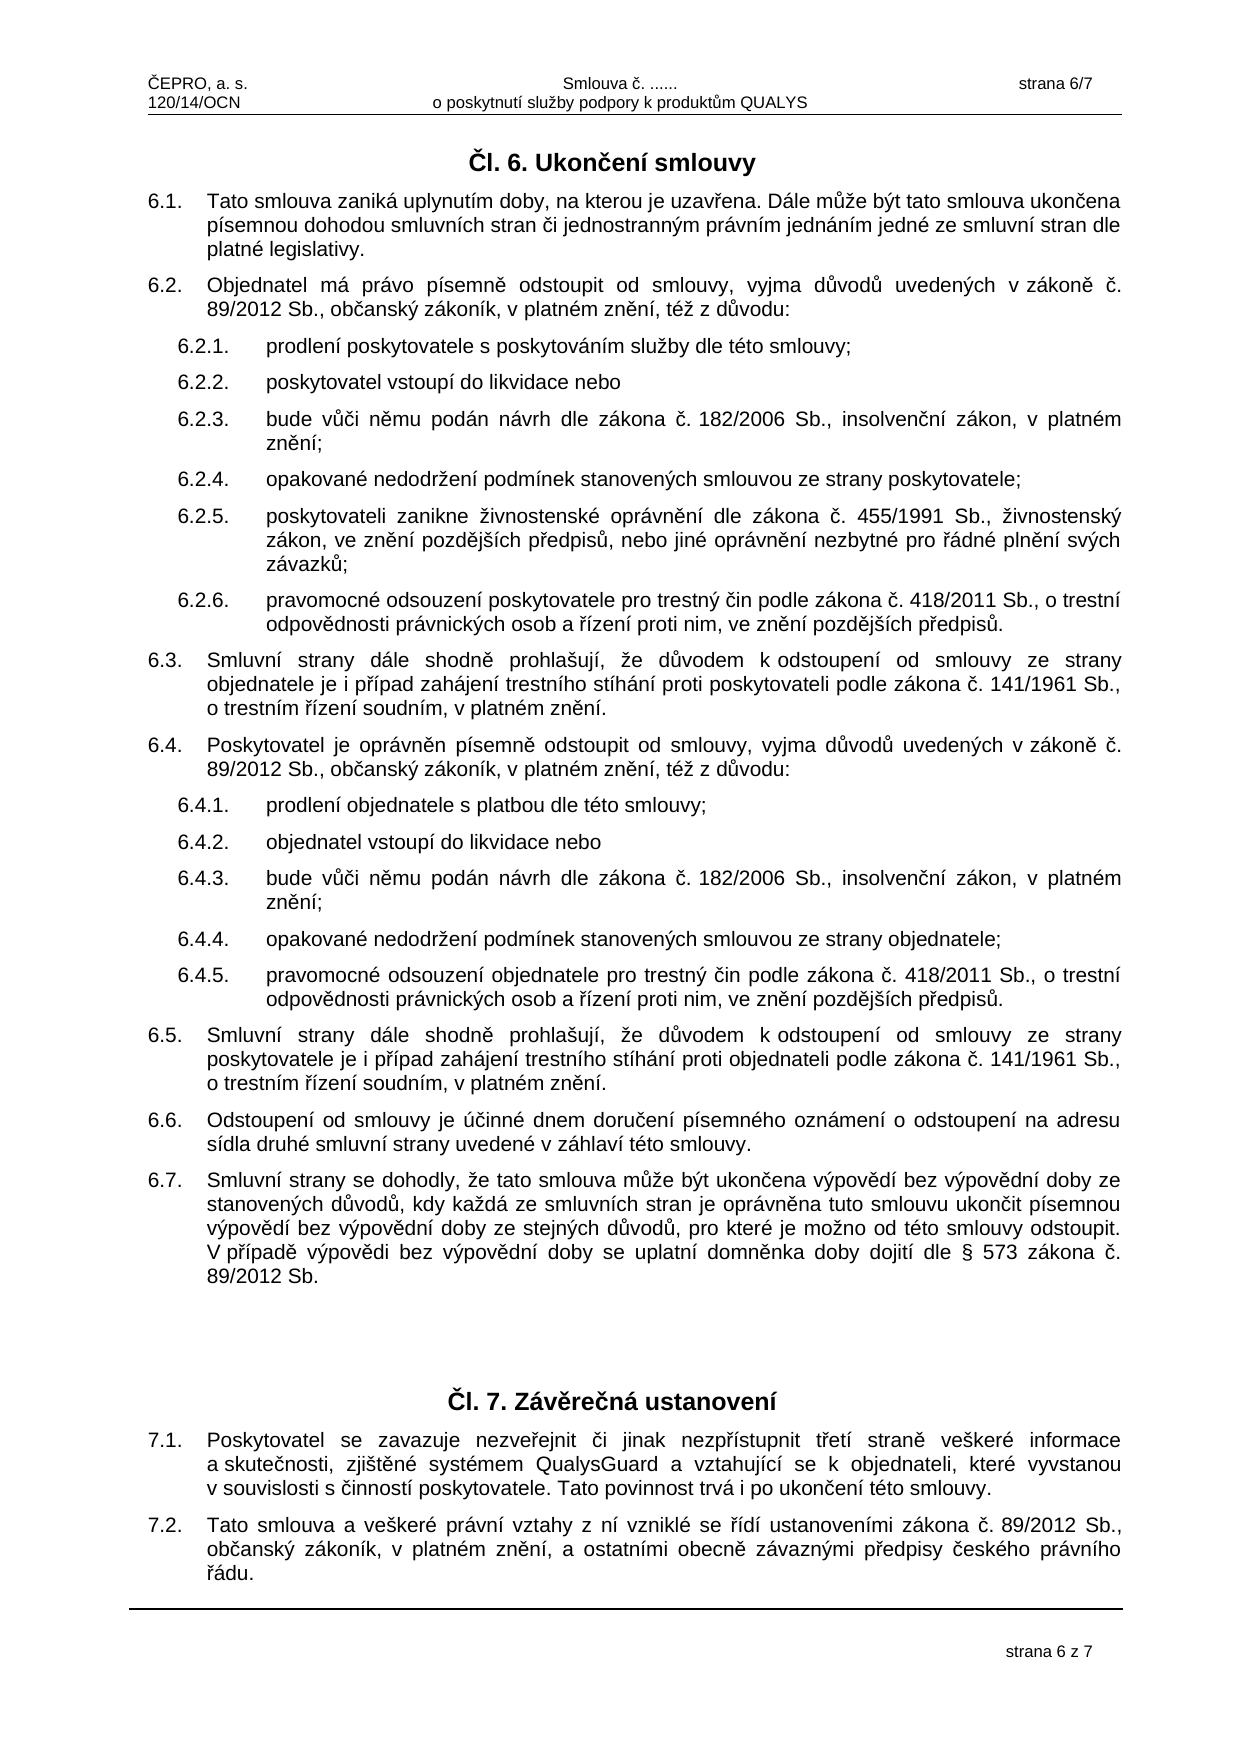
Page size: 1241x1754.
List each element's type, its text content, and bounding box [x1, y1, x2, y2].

text pravomocné odsouzení poskytovatele pro trestný čin podle zákona č. 418/2011 Sb., o trestní odpovědnosti právnických osob a řízení proti nim, ve znění pozdějších předpisů. [177, 588, 1122, 636]
text poskytovatel vstoupí do likvidace nebo [177, 370, 1122, 394]
text Tato smlouva zaniká uplynutím doby, na kterou je uzavřena. Dále může být tato smlouva ukončena písemnou dohodou smluvních stran či jednostranným právním jednáním jedné ze smluvní stran dle platné legislativy. [148, 189, 1122, 261]
text pravomocné odsouzení objednatele pro trestný čin podle zákona č. 418/2011 Sb., o trestní odpovědnosti právnických osob a řízení proti nim, ve znění pozdějších předpisů. [177, 963, 1122, 1011]
text Tato smlouva a veškeré právní vztahy z ní vzniklé se řídí ustanoveními zákona č. 89/2012 Sb., občanský zákoník, v platném znění, a ostatními obecně závaznými předpisy českého právního řádu. [148, 1512, 1122, 1584]
text Smluvní strany se dohodly, že tato smlouva může být ukončena výpovědí bez výpovědní doby ze stanovených důvodů, kdy každá ze smluvních stran je oprávněna tuto smlouvu ukončit písemnou výpovědí bez výpovědní doby ze stejných důvodů, pro které je možno od této smlouvy odstoupit. V případě výpovědi bez výpovědní doby se uplatní domněnka doby dojití dle § 573 zákona č. 89/2012 Sb. [148, 1168, 1122, 1288]
text opakované nedodržení podmínek stanovených smlouvou ze strany poskytovatele; [177, 467, 1122, 491]
text opakované nedodržení podmínek stanovených smlouvou ze strany objednatele; [177, 926, 1122, 950]
text prodlení objednatele s platbou dle této smlouvy; [177, 793, 1122, 817]
text bude vůči němu podán návrh dle zákona č. 182/2006 Sb., insolvenční zákon, v platném znění; [177, 407, 1122, 454]
text prodlení poskytovatele s poskytováním služby dle této smlouvy; [177, 334, 1122, 358]
text Poskytovatel je oprávněn písemně odstoupit od smlouvy, vyjma důvodů uvedených v zákoně č. 89/2012 Sb., občanský zákoník, v platném znění, též z důvodu: [148, 733, 1122, 781]
text Poskytovatel se zavazuje nezveřejnit či jinak nezpřístupnit třetí straně veškeré informace a skutečnosti, zjištěné systémem QualysGuard a vztahující se k objednateli, které vyvstanou v souvislosti s činností poskytovatele. Tato povinnost trvá i po ukončení této smlouvy. [148, 1428, 1122, 1500]
text Ukončení smlouvy [102, 148, 1122, 176]
text objednatel vstoupí do likvidace nebo [177, 829, 1122, 853]
text poskytovateli zanikne živnostenské oprávnění dle zákona č. 455/1991 Sb., živnostenský zákon, ve znění pozdějších předpisů, nebo jiné oprávnění nezbytné pro řádné plnění svých závazků; [177, 503, 1122, 575]
text bude vůči němu podán návrh dle zákona č. 182/2006 Sb., insolvenční zákon, v platném znění; [177, 866, 1122, 914]
text Objednatel má právo písemně odstoupit od smlouvy, vyjma důvodů uvedených v zákoně č. 89/2012 Sb., občanský zákoník, v platném znění, též z důvodu: [148, 273, 1122, 321]
text Odstoupení od smlouvy je účinné dnem doručení písemného oznámení o odstoupení na adresu sídla druhé smluvní strany uvedené v záhlaví této smlouvy. [148, 1108, 1122, 1156]
text Smluvní strany dále shodně prohlašují, že důvodem k odstoupení od smlouvy ze strany objednatele je i případ zahájení trestního stíhání proti poskytovateli podle zákona č. 141/1961 Sb., o trestním řízení soudním, v platném znění. [148, 648, 1122, 720]
text Smluvní strany dále shodně prohlašují, že důvodem k odstoupení od smlouvy ze strany poskytovatele je i případ zahájení trestního stíhání proti objednateli podle zákona č. 141/1961 Sb., o trestním řízení soudním, v platném znění. [148, 1023, 1122, 1095]
text Závěrečná ustanovení [102, 1387, 1122, 1416]
